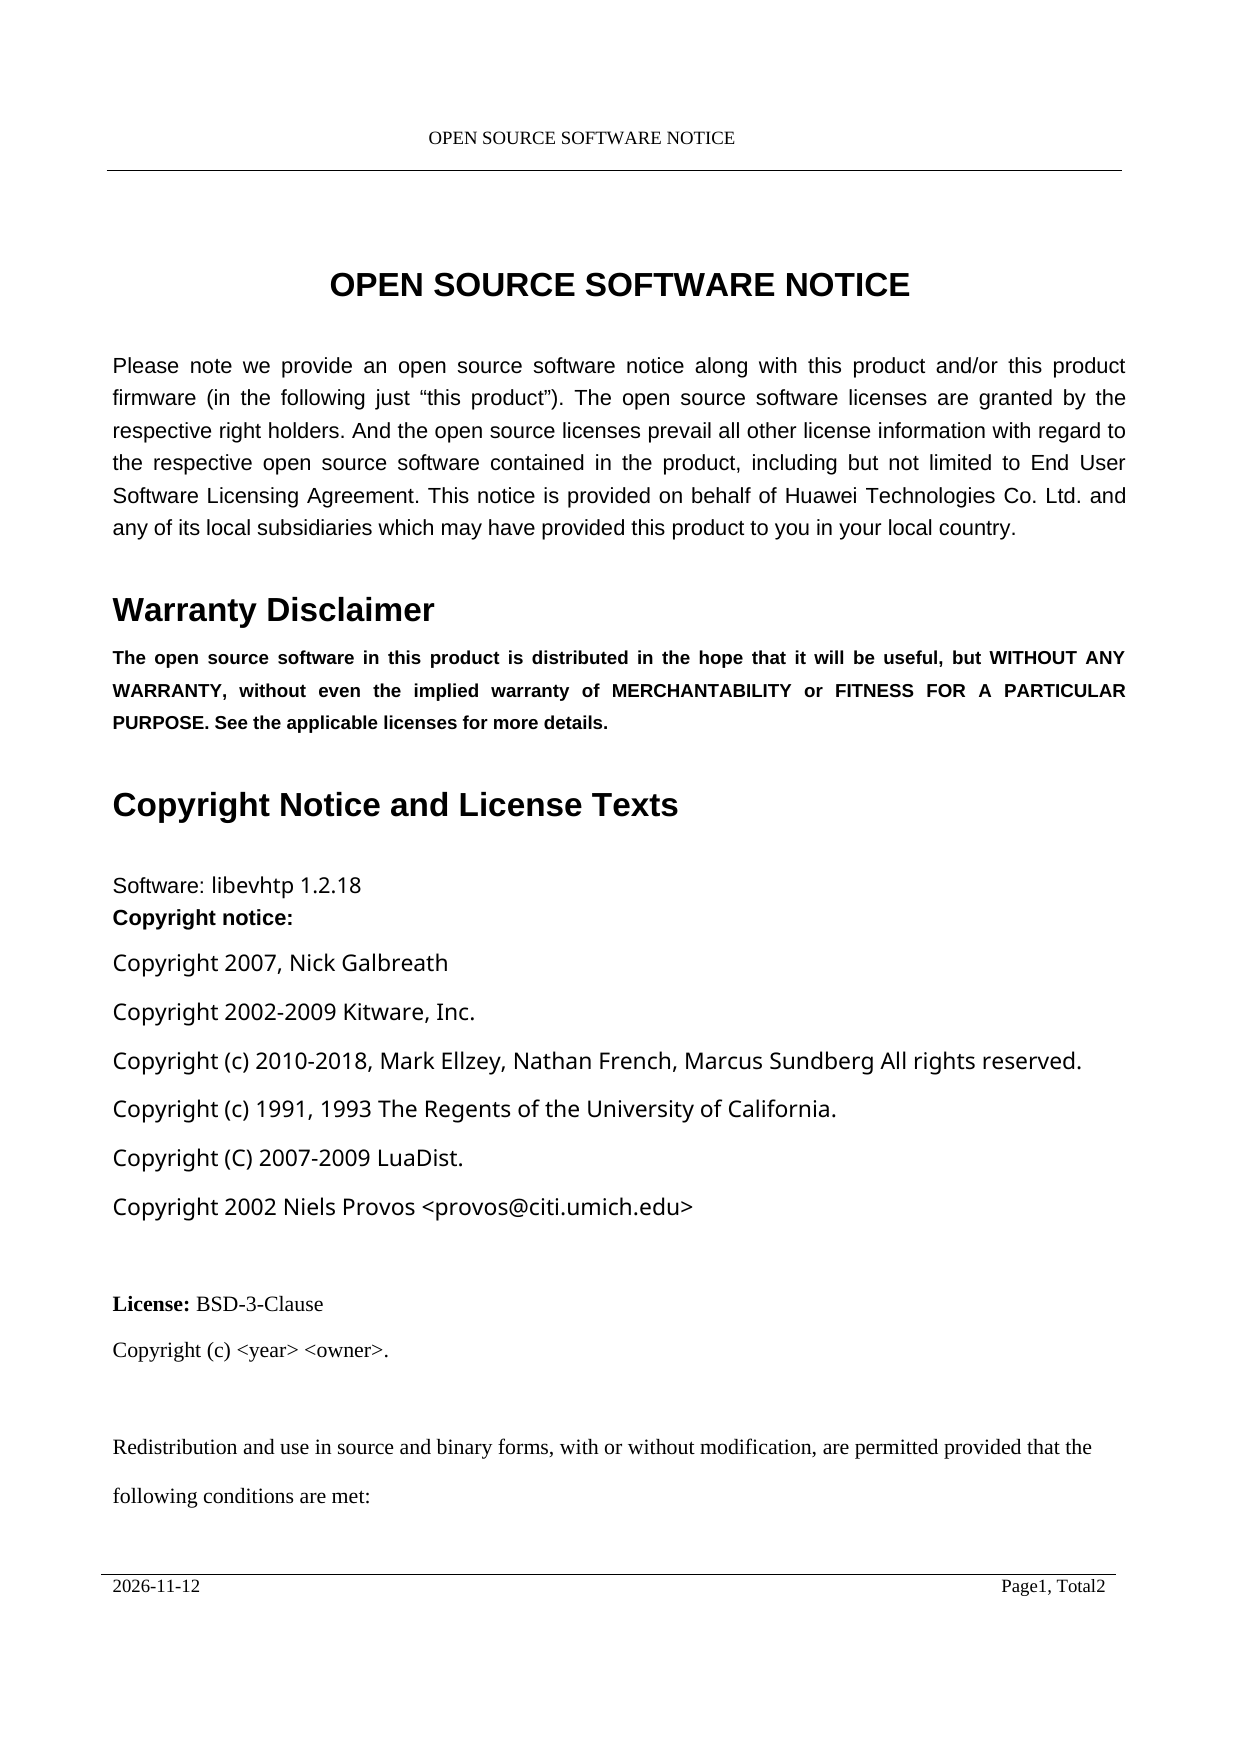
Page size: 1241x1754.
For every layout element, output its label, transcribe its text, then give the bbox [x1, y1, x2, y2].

text Software: libevhtp 1.2.18 [112, 869, 1128, 901]
text Warranty Disclaimer [112, 576, 1128, 641]
text OPEN SOURCE SOFTWARE NOTICE [112, 251, 1128, 316]
text Please note we provide an open source software notice along with this product and/or this product firmware (in the following just “this product”). The open source software licenses are granted by the respective right holders. And the open source licenses prevail all other license information with regard to the respective open source software contained in the product, including but not limited to End User Software Licensing Agreement. This notice is provided on behalf of Huawei Technologies Co. Ltd. and any of its local subsidiaries which may have provided this product to you in your local country. [112, 349, 1128, 544]
text The open source software in this product is distributed in the hope that it will be useful, but WITHOUT ANY WARRANTY, without even the implied warranty of MERCHANTABILITY or FITNESS FOR A PARTICULAR PURPOSE. See the applicable licenses for more details. [112, 641, 1128, 739]
text Copyright Notice and License Texts [112, 771, 1128, 836]
text License: BSD-3-Clause [112, 1288, 1128, 1320]
text Copyright notice: [112, 901, 1128, 934]
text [112, 1333, 1128, 1512]
text Copyright 2007, Nick Galbreath Copyright 2002-2009 Kitware, Inc. Copyright (c) 2010-2018, Mark Ellzey, Nathan French, Marcus Sundberg All rights reserved. Copyright (c) 1991, 1993 The Regents of the University of California. Copyright (C) 2007-2009 LuaDist. Copyright 2002 Niels Provos <provos@citi.umich.edu> [112, 947, 1128, 1272]
